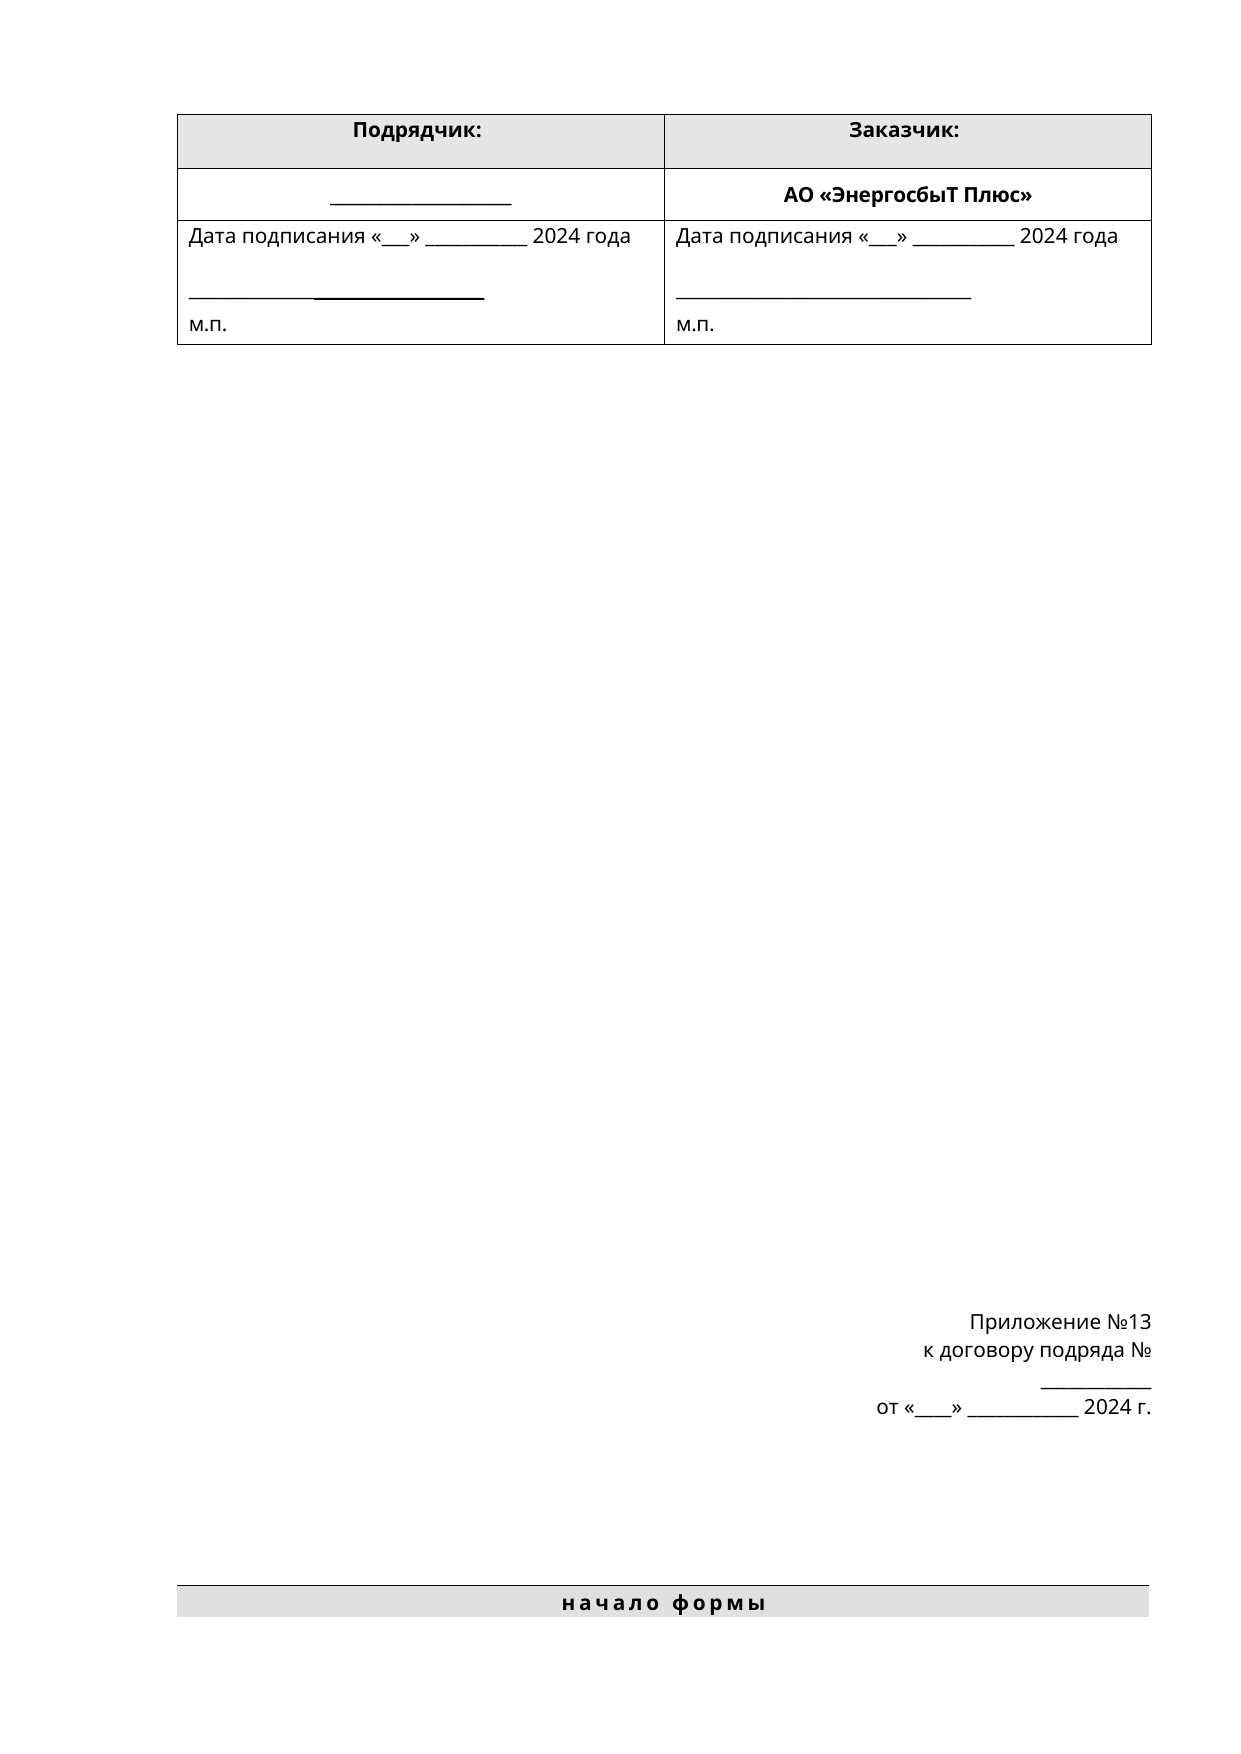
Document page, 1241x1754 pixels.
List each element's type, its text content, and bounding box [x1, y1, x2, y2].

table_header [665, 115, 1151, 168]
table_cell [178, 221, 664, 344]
text начало формы [177, 1586, 1149, 1617]
text от «____» ____________ 2024 г. [827, 1392, 1152, 1421]
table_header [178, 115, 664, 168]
subtitle Приложение №13 [827, 1307, 1152, 1335]
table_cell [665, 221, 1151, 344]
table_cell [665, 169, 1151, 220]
text к договору подряда № ____________ [812, 1335, 1152, 1392]
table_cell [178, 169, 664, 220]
